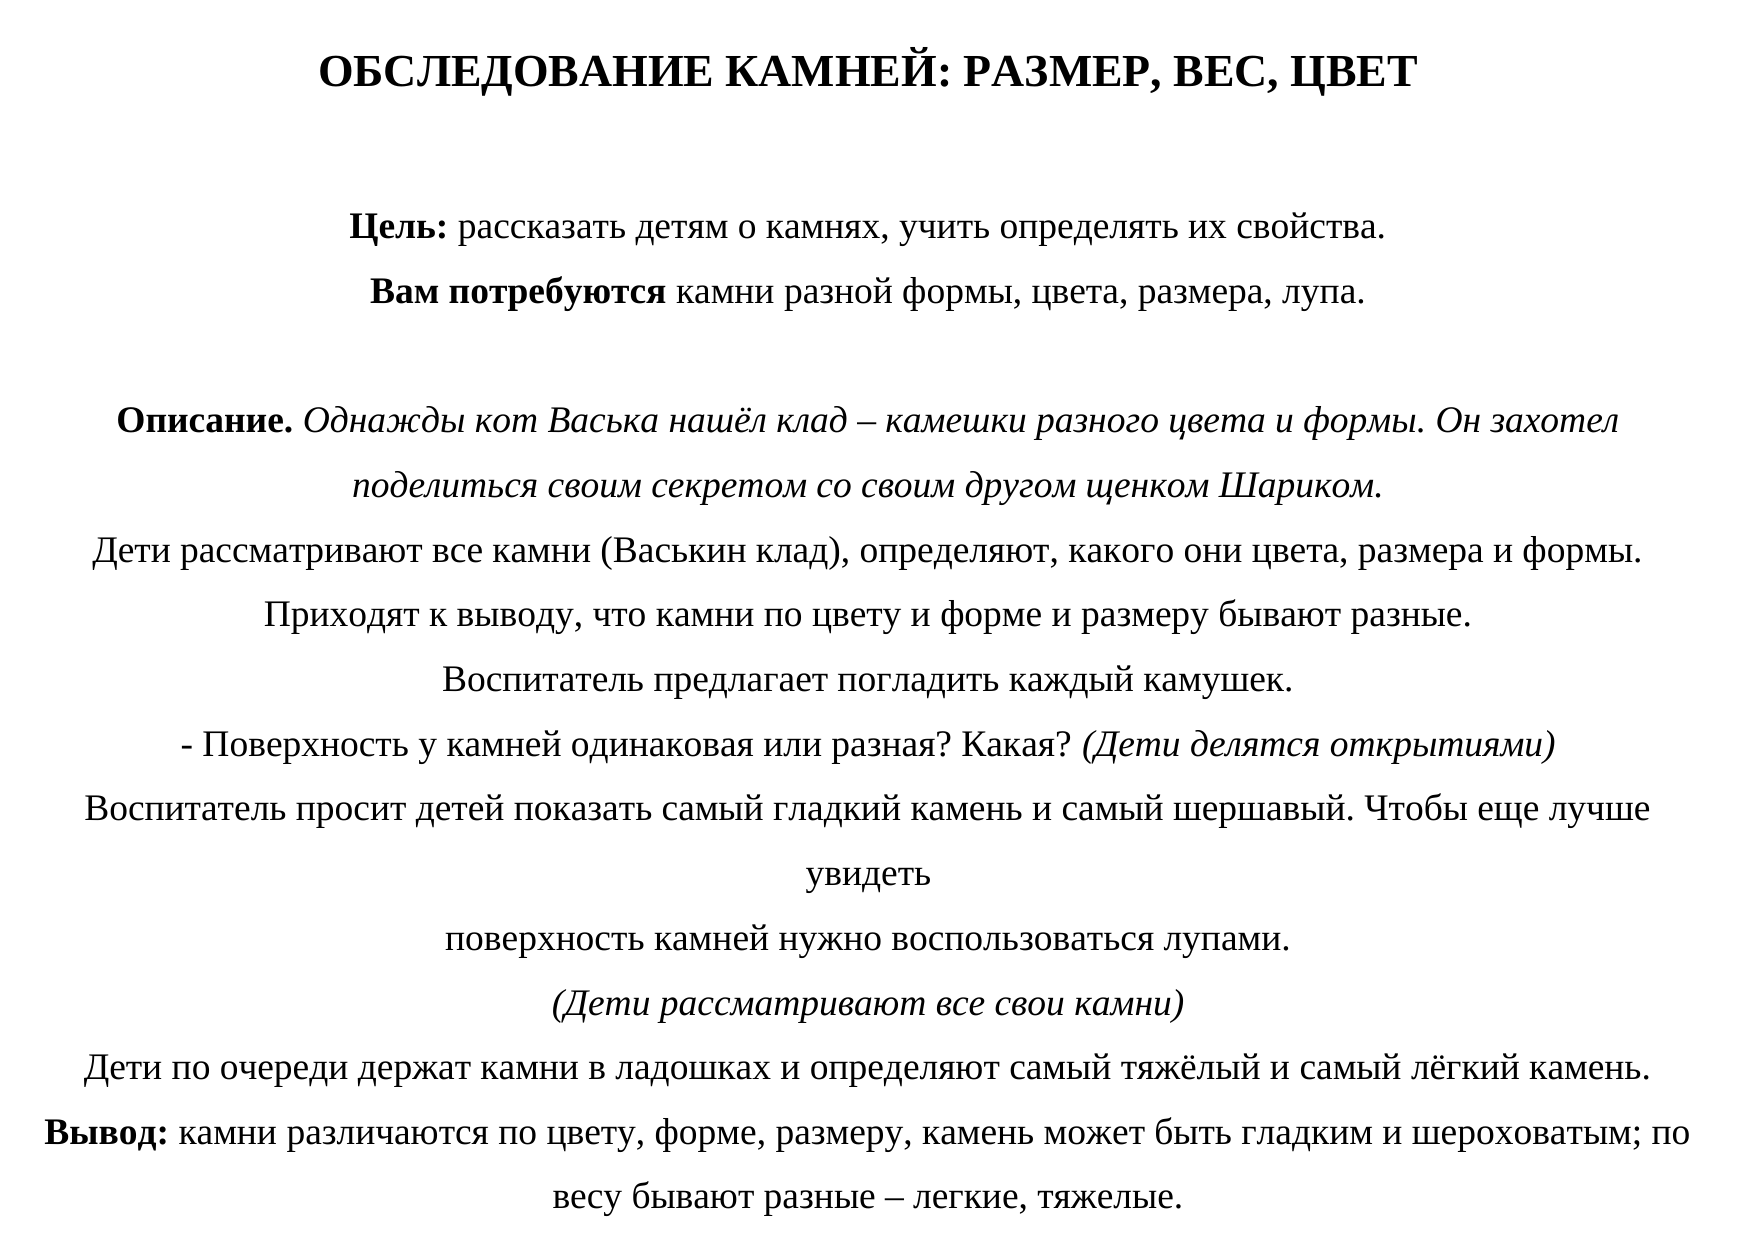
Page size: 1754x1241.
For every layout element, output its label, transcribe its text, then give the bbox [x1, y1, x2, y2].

text Воспитатель предлагает погладить каждый камушек. [24, 656, 1713, 699]
text Вывод: камни различаются по цвету, форме, размеру, камень может быть гладким и шероховатым; по весу бывают разные – легкие, тяжелые. [24, 1109, 1713, 1217]
text Описание. Однажды кот Васька нашёл клад – камешки разного цвета и формы. Он захотел поделиться своим секретом со своим другом щенком Шариком. [24, 398, 1713, 506]
text поверхность камней нужно воспользоваться лупами. [24, 915, 1713, 958]
text Цель: рассказать детям о камнях, учить определять их свойства. [24, 204, 1713, 247]
text Приходят к выводу, что камни по цвету и форме и размеру бывают разные. [24, 592, 1713, 635]
text Воспитатель просит детей показать самый гладкий камень и самый шершавый. Чтобы еще лучше увидеть [24, 786, 1713, 894]
text ОБСЛЕДОВАНИЕ КАМНЕЙ: РАЗМЕР, ВЕС, ЦВЕТ [24, 43, 1713, 96]
text - Поверхность у камней одинаковая или разная? Какая? (Дети делятся открытиями) [24, 721, 1713, 764]
text Дети рассматривают все камни (Васькин клад), определяют, какого они цвета, размера и формы. [24, 527, 1713, 570]
text Дети по очереди держат камни в ладошках и определяют самый тяжёлый и самый лёгкий камень. [24, 1044, 1713, 1088]
text (Дети рассматривают все свои камни) [24, 980, 1713, 1023]
text Вам потребуются камни разной формы, цвета, размера, лупа. [24, 268, 1713, 311]
